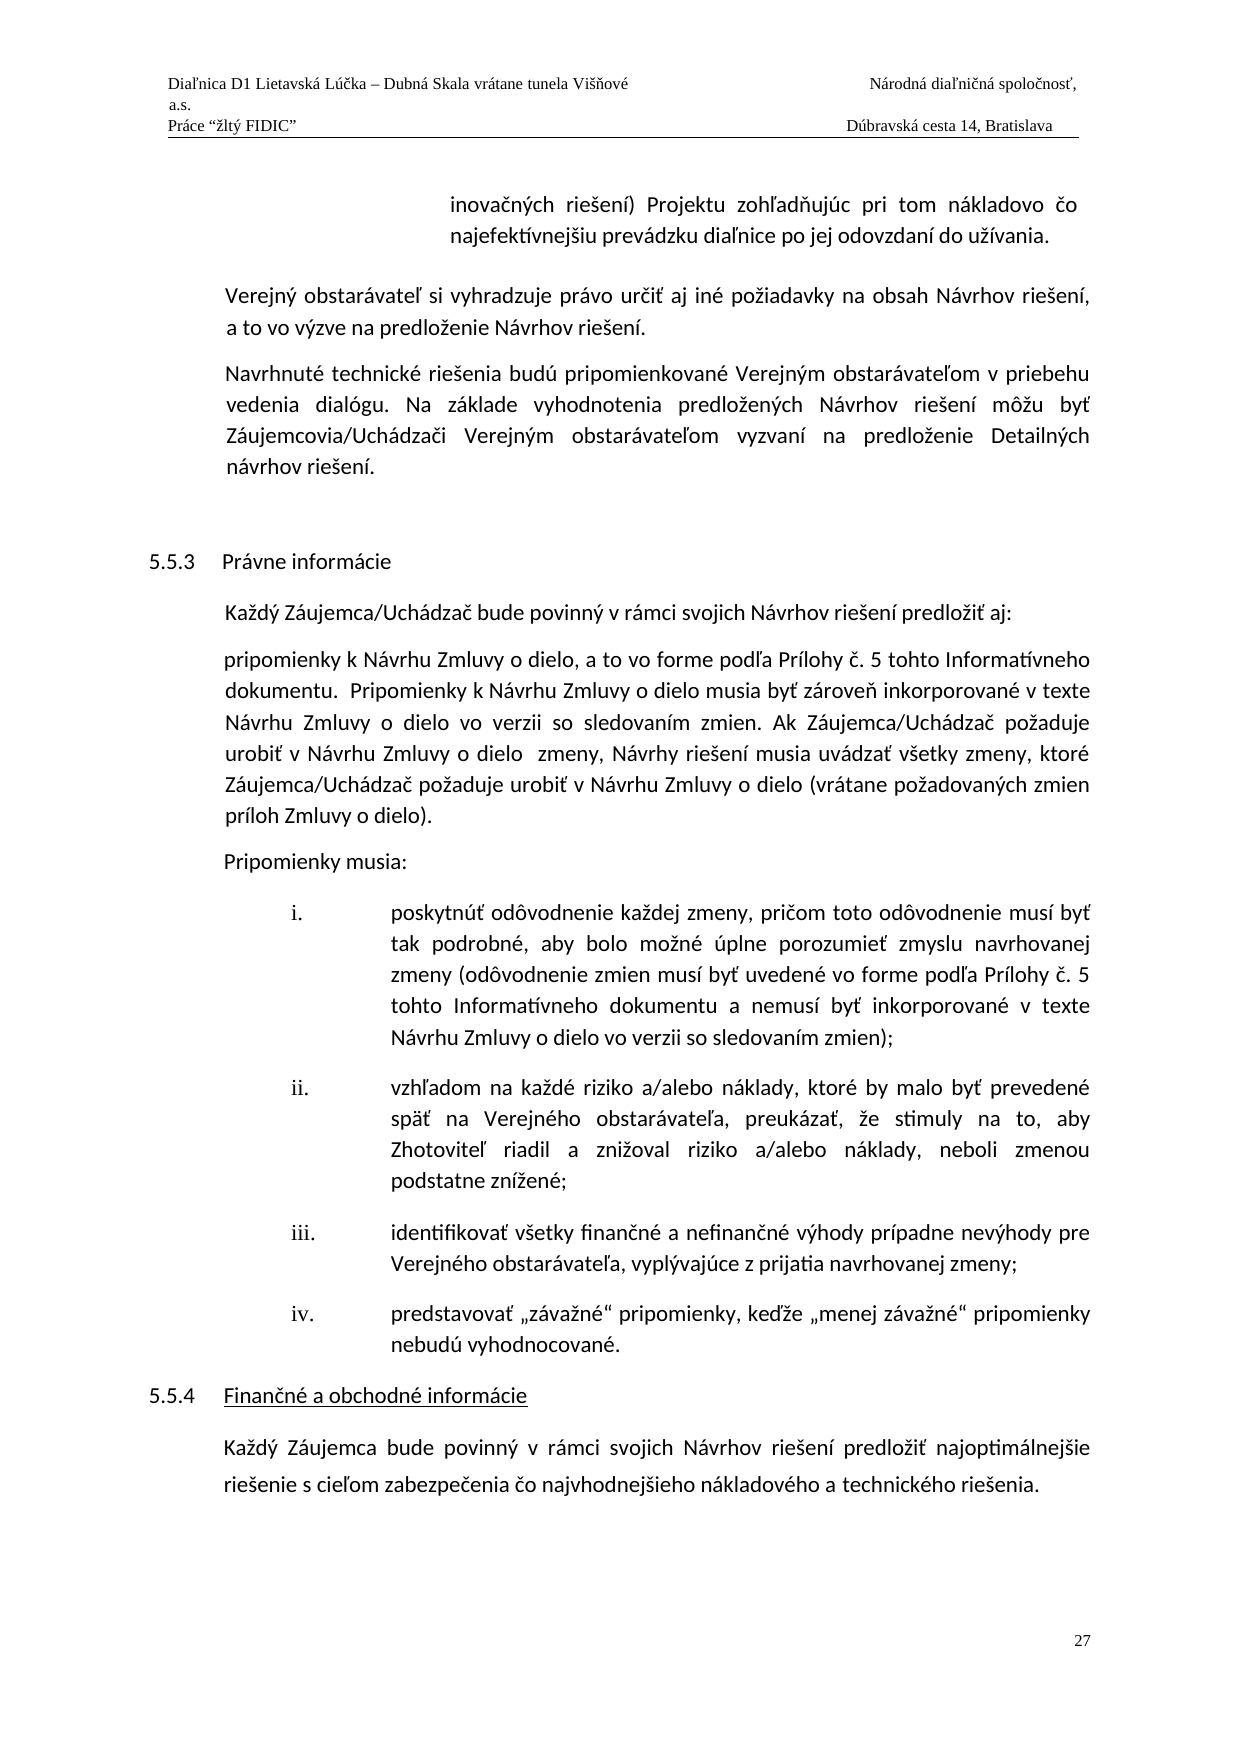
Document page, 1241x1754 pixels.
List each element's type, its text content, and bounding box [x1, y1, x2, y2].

list poskytnúť odôvodnenie každej zmeny, pričom toto odôvodnenie musí byť tak podrobné, aby bolo možné úplne porozumieť zmyslu navrhovanej zmeny (odôvodnenie zmien musí byť uvedené vo forme podľa Prílohy č. 5 tohto Informatívneho dokumentu a nemusí byť inkorporované v texte Návrhu Zmluvy o dielo vo verzii so sledovaním zmien); [291, 898, 1091, 1051]
text Navrhnuté technické riešenia budú pripomienkované Verejným obstarávateľom v priebehu vedenia dialógu. Na základe vyhodnotenia predložených Návrhov riešení môžu byť Záujemcovia/Uchádzači Verejným obstarávateľom vyzvaní na predloženie Detailných návrhov riešení. [225, 359, 1091, 480]
text pripomienky k Návrhu Zmluvy o dielo, a to vo forme podľa Prílohy č. 5 tohto Informatívneho dokumentu. Pripomienky k Návrhu Zmluvy o dielo musia byť zároveň inkorporované v texte Návrhu Zmluvy o dielo vo verzii so sledovaním zmien. Ak Záujemca/Uchádzač požaduje urobiť v Návrhu Zmluvy o dielo zmeny, Návrhy riešení musia uvádzať všetky zmeny, ktoré Záujemca/Uchádzač požaduje urobiť v Návrhu Zmluvy o dielo (vrátane požadovaných zmien príloh Zmluvy o dielo). [224, 646, 1091, 829]
text Verejný obstarávateľ si vyhradzuje právo určiť aj iné požiadavky na obsah Návrhov riešení, a to vo výzve na predloženie Návrhov riešení. [225, 282, 1091, 341]
text 5.5.4 Finančné a obchodné informácie [148, 1382, 1091, 1409]
text Každý Záujemca/Uchádzač bude povinný v rámci svojich Návrhov riešení predložiť aj: [225, 598, 1091, 626]
text Pripomienky musia: [224, 847, 1091, 876]
text 5.5.3 Právne informácie [148, 547, 1095, 575]
list identifikovať všetky finančné a nefinančné výhody prípadne nevýhody pre Verejného obstarávateľa, vyplývajúce z prijatia navrhovanej zmeny; [291, 1218, 1091, 1277]
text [375, 190, 1078, 249]
list predstavovať „závažné“ pripomienky, keďže „menej závažné“ pripomienky nebudú vyhodnocované. [291, 1299, 1091, 1359]
list vzhľadom na každé riziko a/alebo náklady, ktoré by malo byť prevedené späť na Verejného obstarávateľa, preukázať, že stimuly na to, aby Zhotoviteľ riadil a znižoval riziko a/alebo náklady, neboli zmenou podstatne znížené; [291, 1073, 1091, 1195]
text Každý Záujemca bude povinný v rámci svojich Návrhov riešení predložiť najoptimálnejšie riešenie s cieľom zabezpečenia čo najvhodnejšieho nákladového a technického riešenia. [223, 1433, 1091, 1499]
